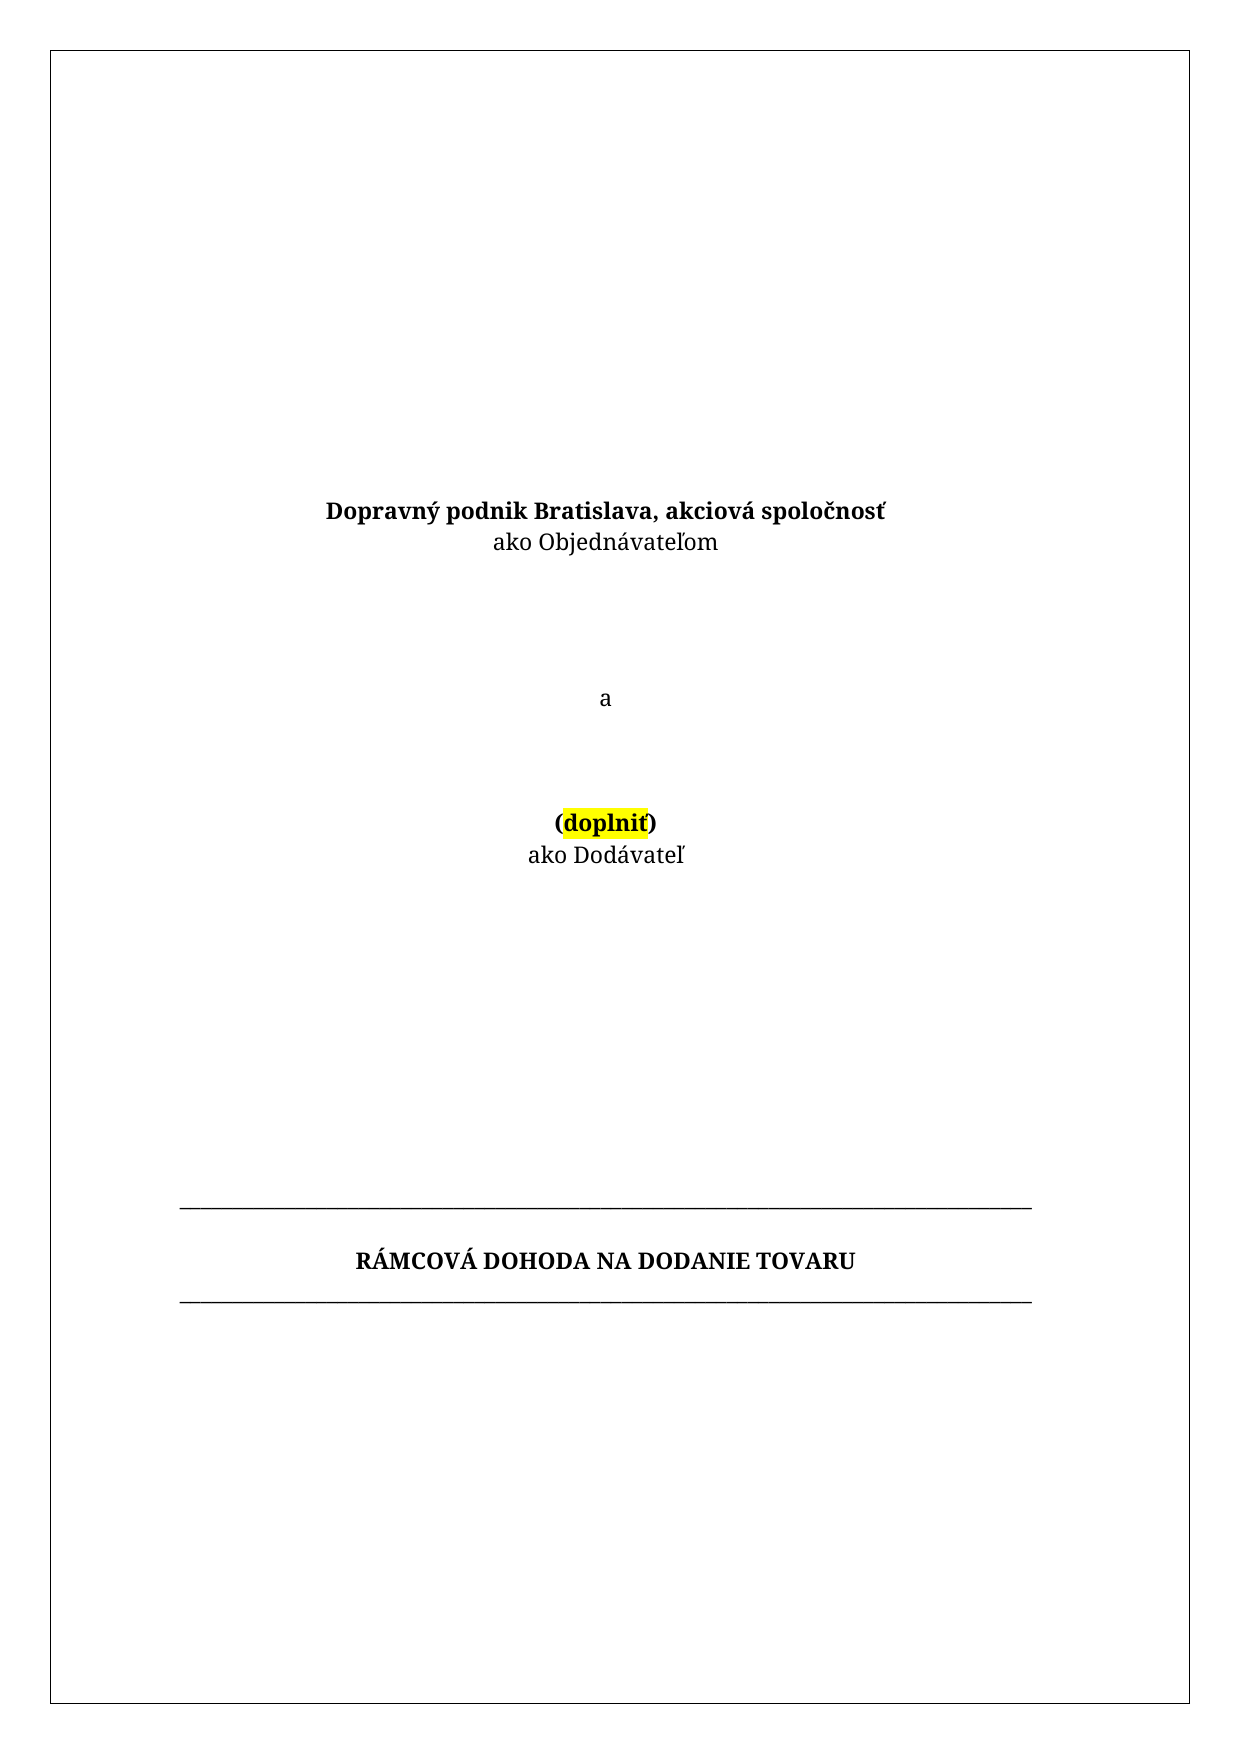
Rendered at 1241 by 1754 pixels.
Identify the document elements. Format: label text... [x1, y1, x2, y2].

text a [103, 682, 1108, 714]
text _________________________________________________________________________________ [103, 1182, 1108, 1214]
text RÁMCOVÁ DOHODA NA DODANIE TOVARU [103, 1245, 1108, 1276]
text ako Dodávateľ [103, 839, 1108, 870]
text (doplniť) [103, 807, 1108, 839]
text Dopravný podnik Bratislava, akciová spoločnosť [103, 495, 1108, 526]
text _________________________________________________________________________________ [103, 1276, 1108, 1307]
text ako Objednávateľom [103, 526, 1108, 557]
